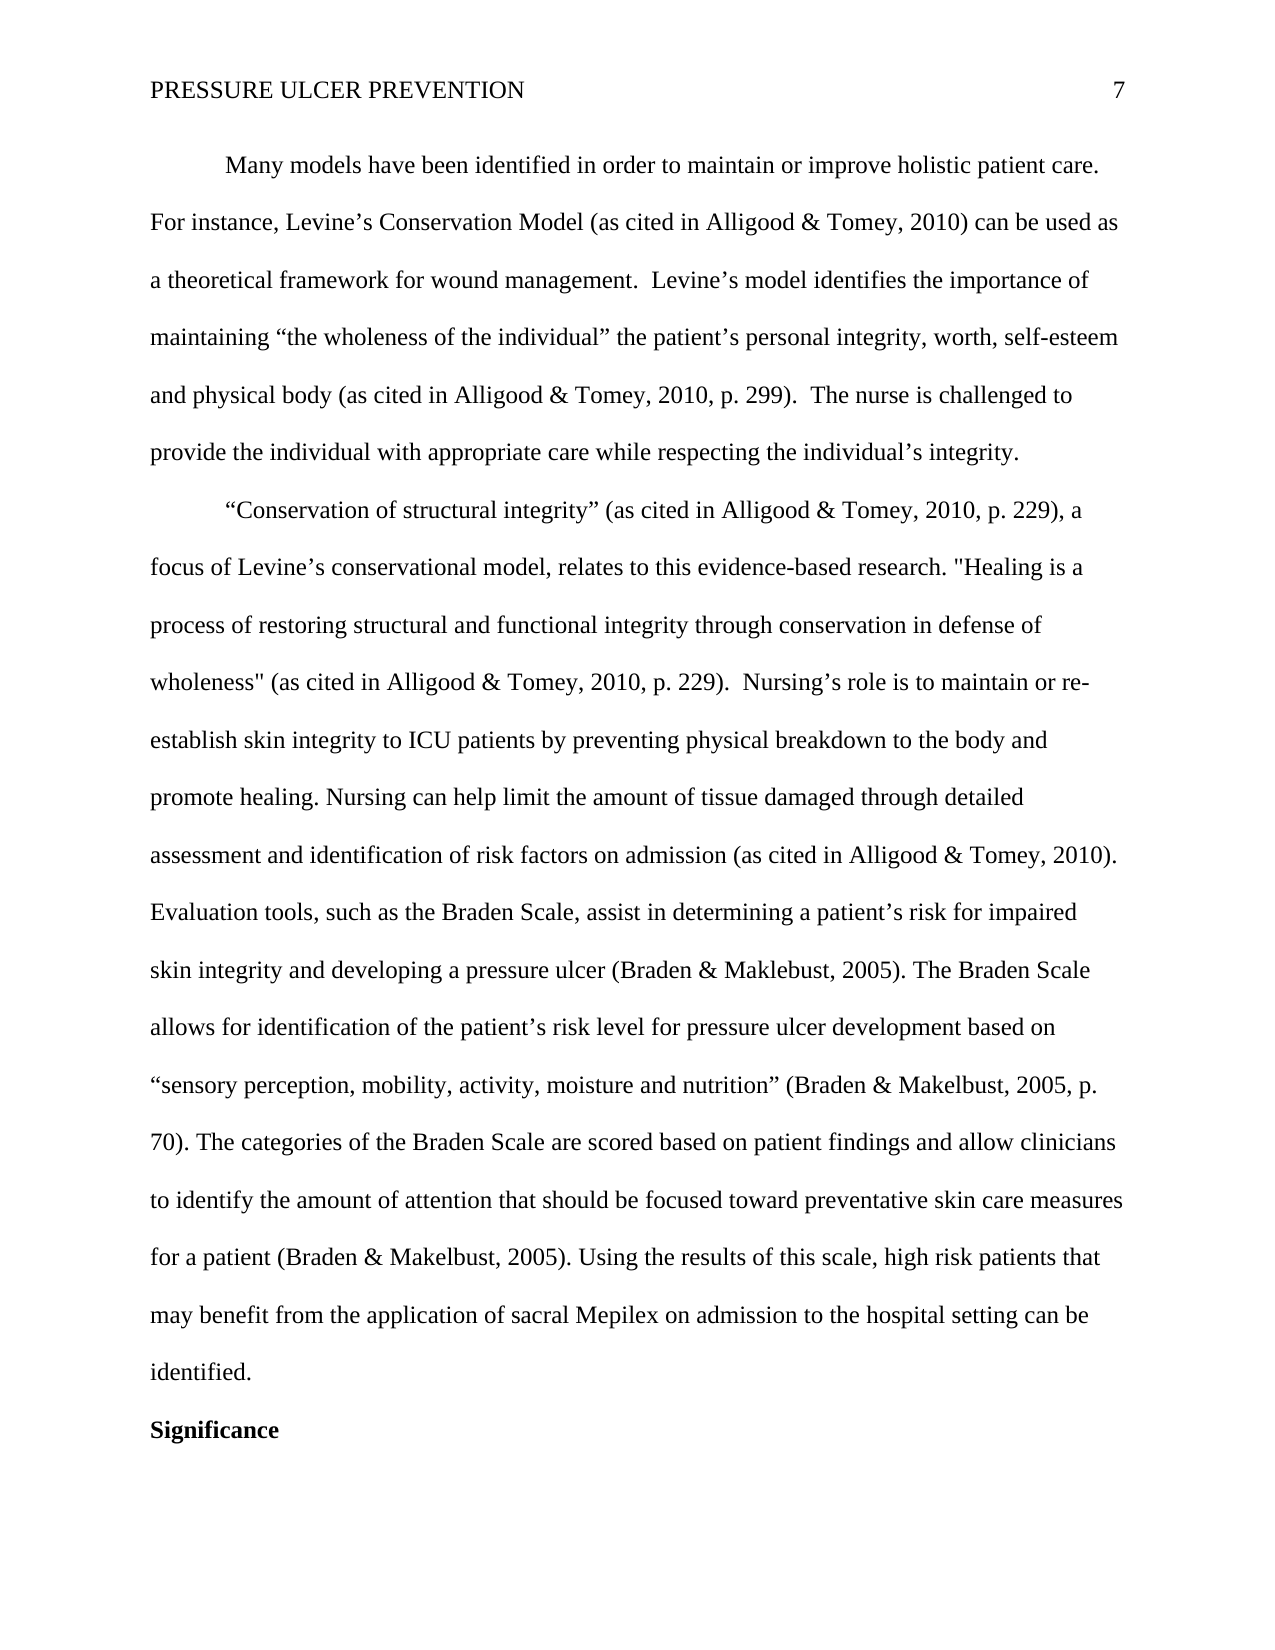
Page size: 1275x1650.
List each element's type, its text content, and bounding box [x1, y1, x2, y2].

text Significance [150, 1415, 1125, 1444]
text Many models have been identified in order to maintain or improve holistic patient care. For instance, Levine’s Conservation Model (as cited in Alligood & Tomey, 2010) can be used as a theoretical framework for wound management. Levine’s model identifies the importance of maintaining “the wholeness of the individual” the patient’s personal integrity, worth, self-esteem and physical body (as cited in Alligood & Tomey, 2010, p. 299). The nurse is challenged to provide the individual with appropriate care while respecting the individual’s integrity. [150, 150, 1125, 466]
text “Conservation of structural integrity” (as cited in Alligood & Tomey, 2010, p. 229), a focus of Levine’s conservational model, relates to this evidence-based research. "Healing is a process of restoring structural and functional integrity through conservation in defense of wholeness" (as cited in Alligood & Tomey, 2010, p. 229). Nursing’s role is to maintain or re-establish skin integrity to ICU patients by preventing physical breakdown to the body and promote healing. Nursing can help limit the amount of tissue damaged through detailed assessment and identification of risk factors on admission (as cited in Alligood & Tomey, 2010). Evaluation tools, such as the Braden Scale, assist in determining a patient’s risk for impaired skin integrity and developing a pressure ulcer (Braden & Maklebust, 2005). The Braden Scale allows for identification of the patient’s risk level for pressure ulcer development based on “sensory perception, mobility, activity, moisture and nutrition” (Braden & Makelbust, 2005, p. 70). The categories of the Braden Scale are scored based on patient findings and allow clinicians to identify the amount of attention that should be focused toward preventative skin care measures for a patient (Braden & Makelbust, 2005). Using the results of this scale, high risk patients that may benefit from the application of sacral Mepilex on admission to the hospital setting can be identified. [150, 495, 1125, 1386]
